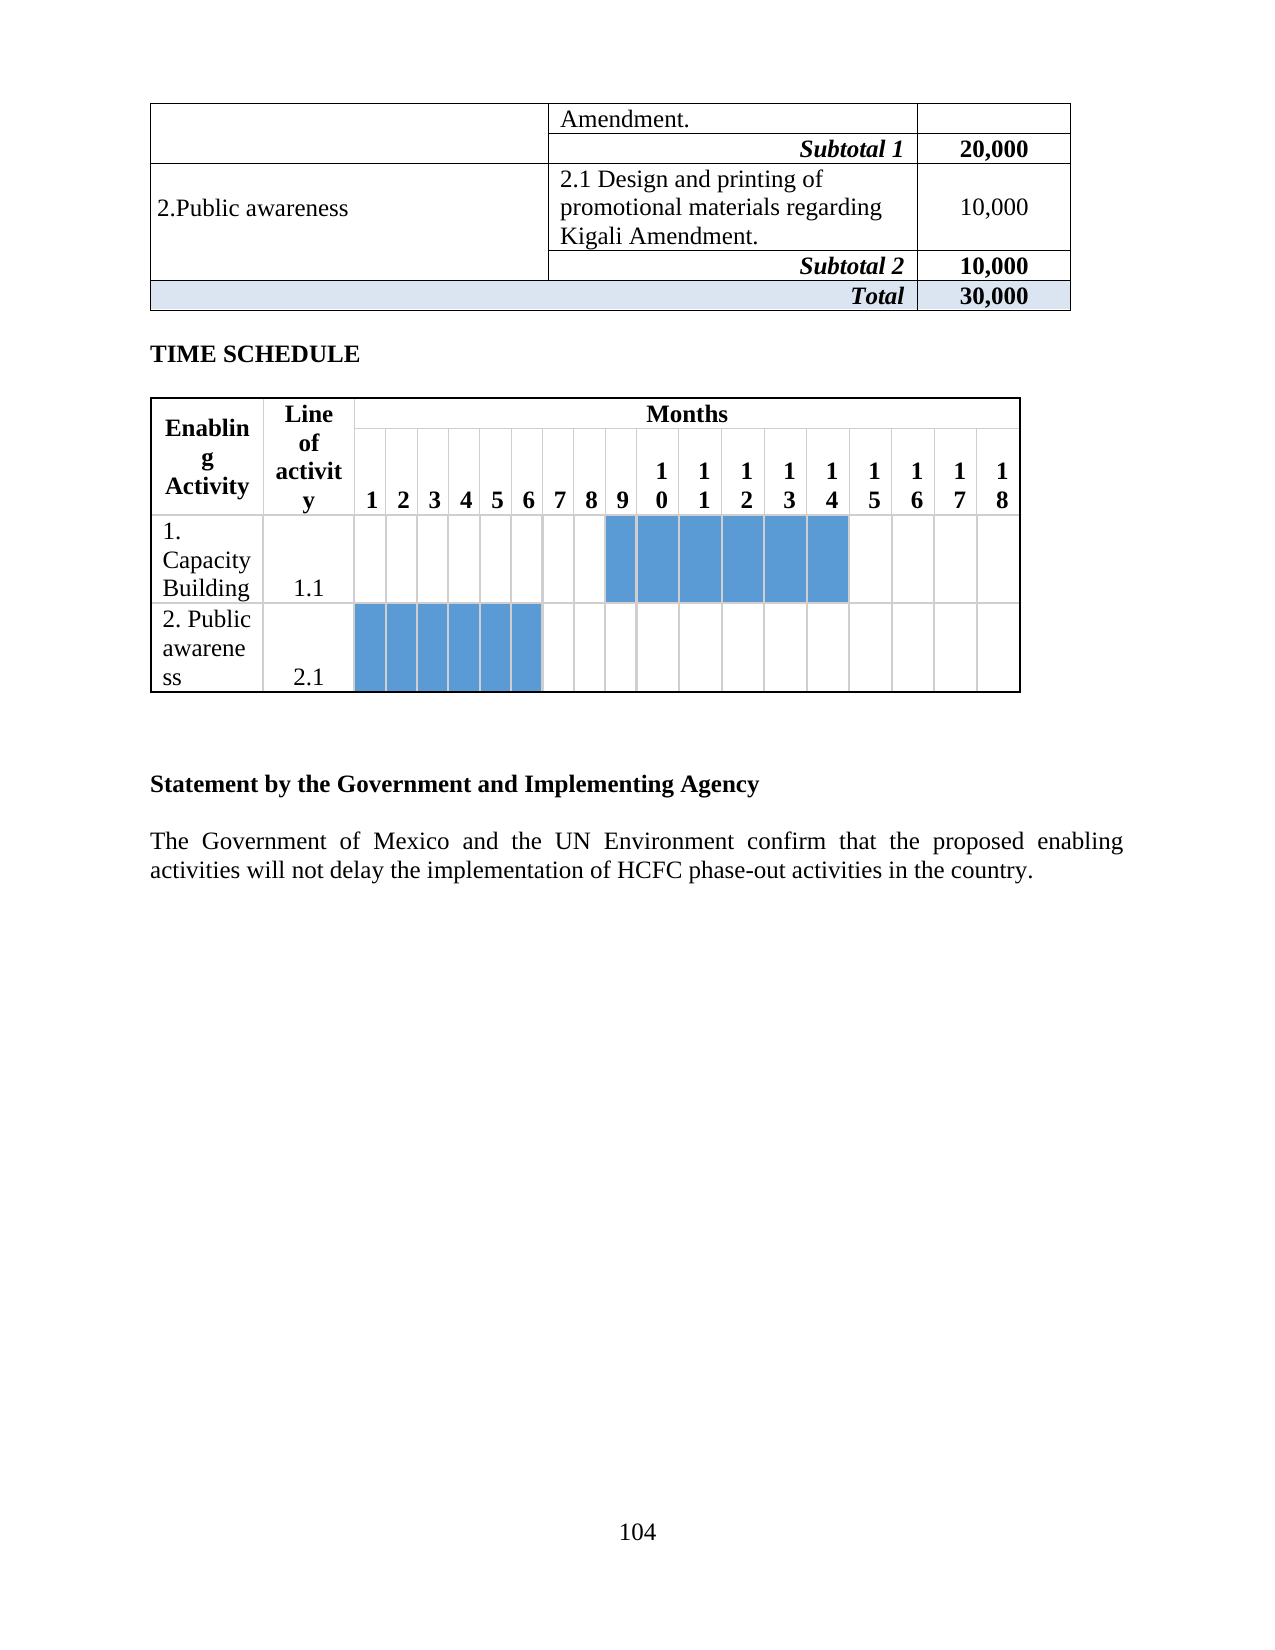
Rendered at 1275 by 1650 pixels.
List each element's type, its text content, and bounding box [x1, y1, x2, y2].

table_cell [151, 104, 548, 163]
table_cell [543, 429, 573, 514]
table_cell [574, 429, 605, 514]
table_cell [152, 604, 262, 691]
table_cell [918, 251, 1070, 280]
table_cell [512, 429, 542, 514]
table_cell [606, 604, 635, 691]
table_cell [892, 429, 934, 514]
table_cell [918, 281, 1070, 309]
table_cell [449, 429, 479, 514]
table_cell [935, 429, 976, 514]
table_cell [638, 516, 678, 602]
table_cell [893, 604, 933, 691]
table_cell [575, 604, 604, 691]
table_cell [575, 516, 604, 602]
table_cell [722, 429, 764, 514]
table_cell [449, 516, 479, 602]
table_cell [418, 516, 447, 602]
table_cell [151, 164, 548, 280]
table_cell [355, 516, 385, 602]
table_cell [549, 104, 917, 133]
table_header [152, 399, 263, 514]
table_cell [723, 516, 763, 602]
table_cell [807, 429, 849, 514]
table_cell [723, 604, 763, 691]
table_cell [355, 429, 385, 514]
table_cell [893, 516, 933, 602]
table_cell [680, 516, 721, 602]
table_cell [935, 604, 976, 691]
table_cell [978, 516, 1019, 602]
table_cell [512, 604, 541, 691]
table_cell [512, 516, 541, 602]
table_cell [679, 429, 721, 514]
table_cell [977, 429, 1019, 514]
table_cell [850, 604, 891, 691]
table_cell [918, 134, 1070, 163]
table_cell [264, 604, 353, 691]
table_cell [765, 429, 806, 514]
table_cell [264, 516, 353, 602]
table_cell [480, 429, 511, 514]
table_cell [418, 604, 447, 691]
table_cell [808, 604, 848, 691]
text TIME SCHEDULE [150, 339, 1125, 368]
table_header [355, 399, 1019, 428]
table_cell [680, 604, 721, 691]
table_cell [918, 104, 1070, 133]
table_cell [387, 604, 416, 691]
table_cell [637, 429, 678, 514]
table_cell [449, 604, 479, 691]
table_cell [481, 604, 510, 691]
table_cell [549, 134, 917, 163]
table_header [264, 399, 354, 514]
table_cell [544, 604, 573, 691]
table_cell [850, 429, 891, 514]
text The Government of Mexico and the UN Environment confirm that the proposed enabling activities will not delay the implementation of HCFC phase-out activities in the country. [150, 826, 1125, 884]
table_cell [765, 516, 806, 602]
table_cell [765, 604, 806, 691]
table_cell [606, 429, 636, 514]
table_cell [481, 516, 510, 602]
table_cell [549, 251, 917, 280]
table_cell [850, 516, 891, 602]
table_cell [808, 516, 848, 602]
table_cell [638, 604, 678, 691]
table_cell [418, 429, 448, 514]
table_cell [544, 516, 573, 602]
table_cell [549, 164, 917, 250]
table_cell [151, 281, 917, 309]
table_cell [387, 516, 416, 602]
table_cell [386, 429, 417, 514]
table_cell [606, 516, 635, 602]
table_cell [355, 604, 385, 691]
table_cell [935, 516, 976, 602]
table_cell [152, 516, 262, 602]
text Statement by the Government and Implementing Agency [150, 769, 1125, 798]
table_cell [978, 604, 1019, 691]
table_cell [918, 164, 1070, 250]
